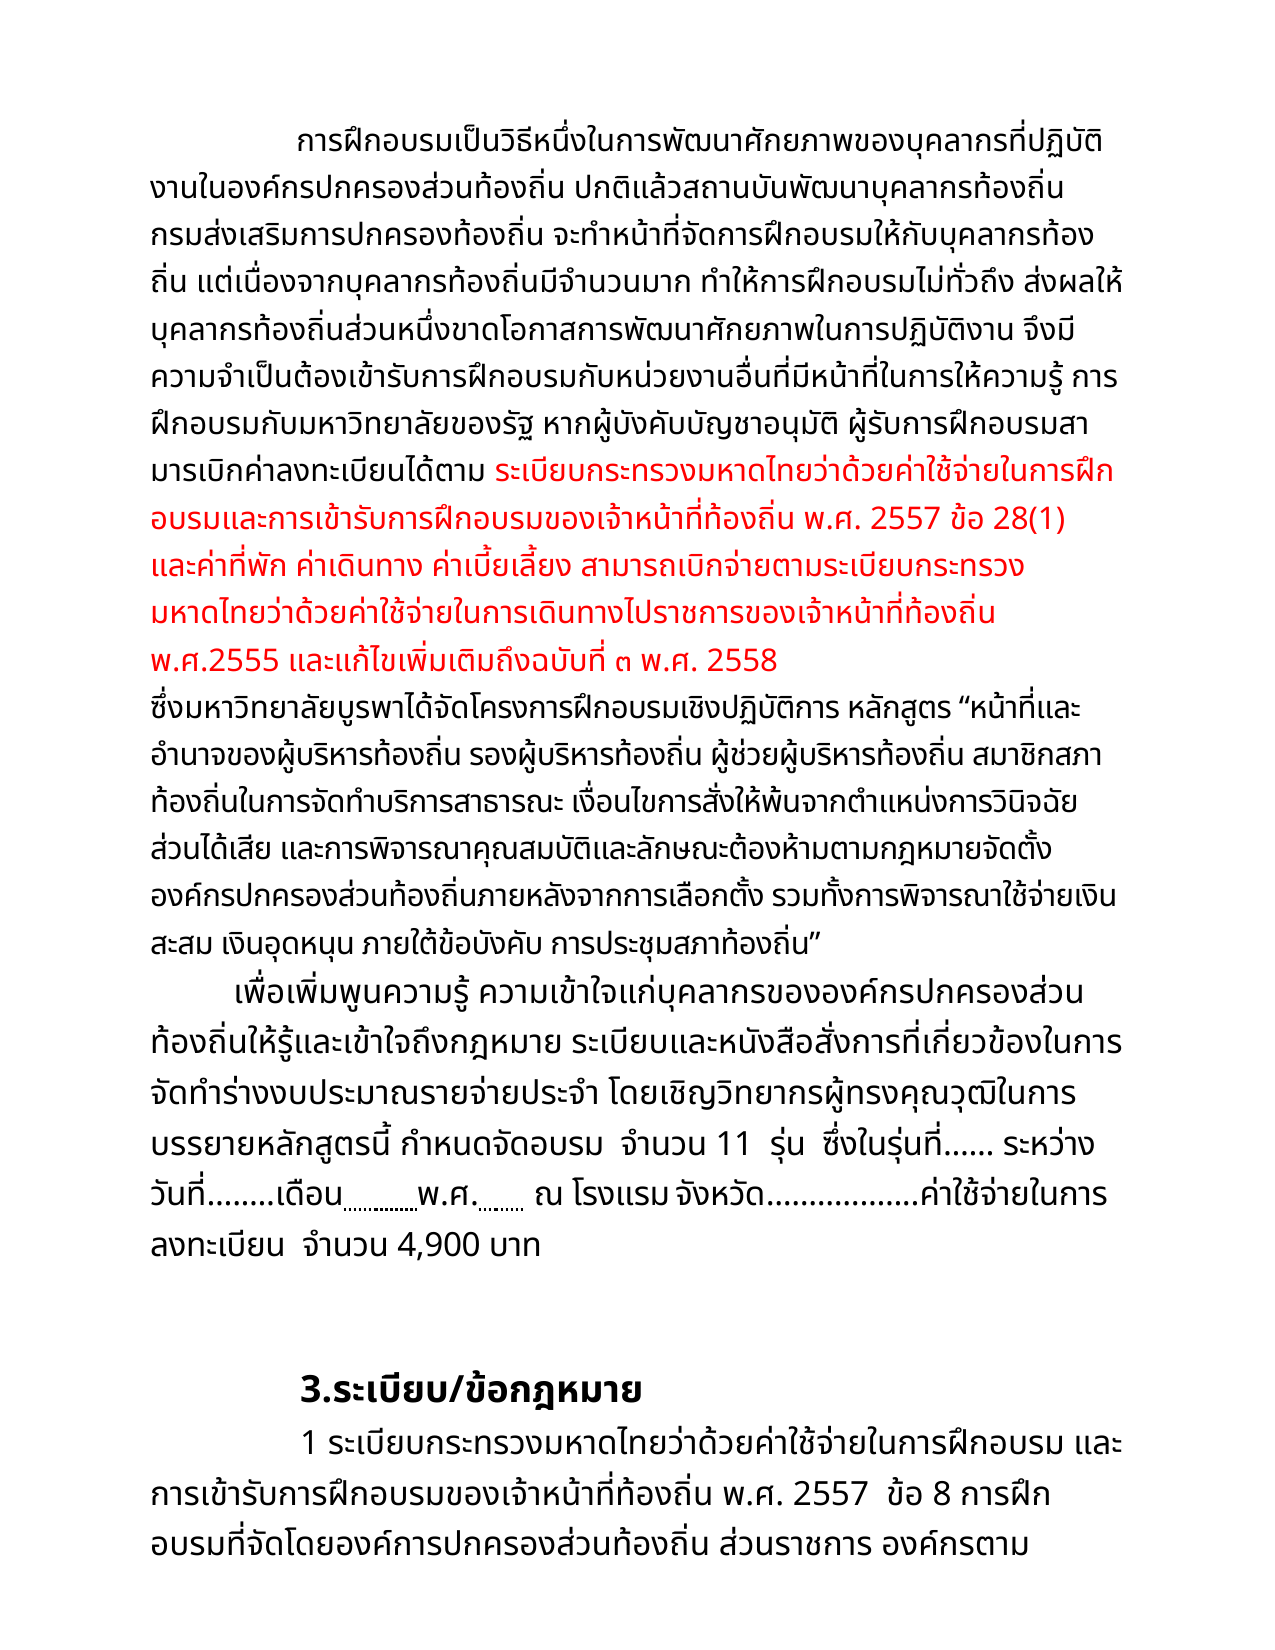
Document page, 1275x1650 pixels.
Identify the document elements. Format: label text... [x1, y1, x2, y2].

text การฝึกอบรมเป็นวิธีหนึ่งในการพัฒนาศักยภาพของบุคลากรที่ปฏิบัติงานในองค์กรปกครองส่วนท้องถิ่น ปกติแล้วสถานบันพัฒนาบุคลากรท้องถิ่น กรมส่งเสริมการปกครองท้องถิ่น จะทำหน้าที่จัดการฝึกอบรมให้กับบุคลากรท้องถิ่น แต่เนื่องจากบุคลากรท้องถิ่นมีจำนวนมาก ทำให้การฝึกอบรมไม่ทั่วถึง ส่งผลให้บุคลากรท้องถิ่นส่วนหนึ่งขาดโอกาสการพัฒนาศักยภาพในการปฏิบัติงาน จึงมีความจำเป็นต้องเข้ารับการฝึกอบรมกับหน่วยงานอื่นที่มีหน้าที่ในการให้ความรู้ การฝึกอบรมกับมหาวิทยาลัยของรัฐ หากผู้บังคับบัญชาอนุมัติ ผู้รับการฝึกอบรมสามารเบิกค่าลงทะเบียนได้ตาม ระเบียบกระทรวงมหาดไทยว่าด้วยค่าใช้จ่ายในการฝึกอบรมและการเข้ารับการฝึกอบรมของเจ้าหน้าที่ท้องถิ่น พ.ศ. 2557 ข้อ 28(1) และค่าที่พัก ค่าเดินทาง ค่าเบี้ยเลี้ยง สามารถเบิกจ่ายตามระเบียบกระทรวงมหาดไทยว่าด้วยค่าใช้จ่ายในการเดินทางไปราชการของเจ้าหน้าที่ท้องถิ่น พ.ศ.2555 และแก้ไขเพิ่มเติมถึงฉบับที่ ๓ พ.ศ. 2558 ซึ่งมหาวิทยาลัยบูรพาได้จัดโครงการฝึกอบรมเชิงปฏิบัติการ หลักสูตร “หน้าที่และอำนาจของผู้บริหารท้องถิ่น รองผู้บริหารท้องถิ่น ผู้ช่วยผู้บริหารท้องถิ่น สมาชิกสภาท้องถิ่นในการจัดทำบริการสาธารณะ เงื่อนไขการสั่งให้พ้นจากตำแหน่งการวินิจฉัยส่วนได้เสีย และการพิจารณาคุณสมบัติและลักษณะต้องห้ามตามกฎหมายจัดตั้งองค์กรปกครองส่วนท้องถิ่นภายหลังจากการเลือกตั้ง รวมทั้งการพิจารณาใช้จ่ายเงินสะสม เงินอุดหนุน ภายใต้ข้อบังคับ การประชุมสภาท้องถิ่น” [150, 118, 1125, 968]
text 3.ระเบียบ/ข้อกฎหมาย [225, 1362, 1125, 1419]
text เพื่อเพิ่มพูนความรู้ ความเข้าใจแก่บุคลากรขององค์กรปกครองส่วนท้องถิ่นให้รู้และเข้าใจถึงกฎหมาย ระเบียบและหนังสือสั่งการที่เกี่ยวข้องในการจัดทำร่างงบประมาณรายจ่ายประจำ โดยเชิญวิทยากรผู้ทรงคุณวุฒิในการบรรยายหลักสูตรนี้ กำหนดจัดอบรม จำนวน 11 รุ่น ซึ่งในรุ่นที่...... ระหว่างวันที่........เดือน พ.ศ. ณ โรงแรม จังหวัด..................ค่าใช้จ่ายในการลงทะเบียน จำนวน 4,900 บาท [94, 968, 1125, 1271]
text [150, 1419, 1125, 1571]
